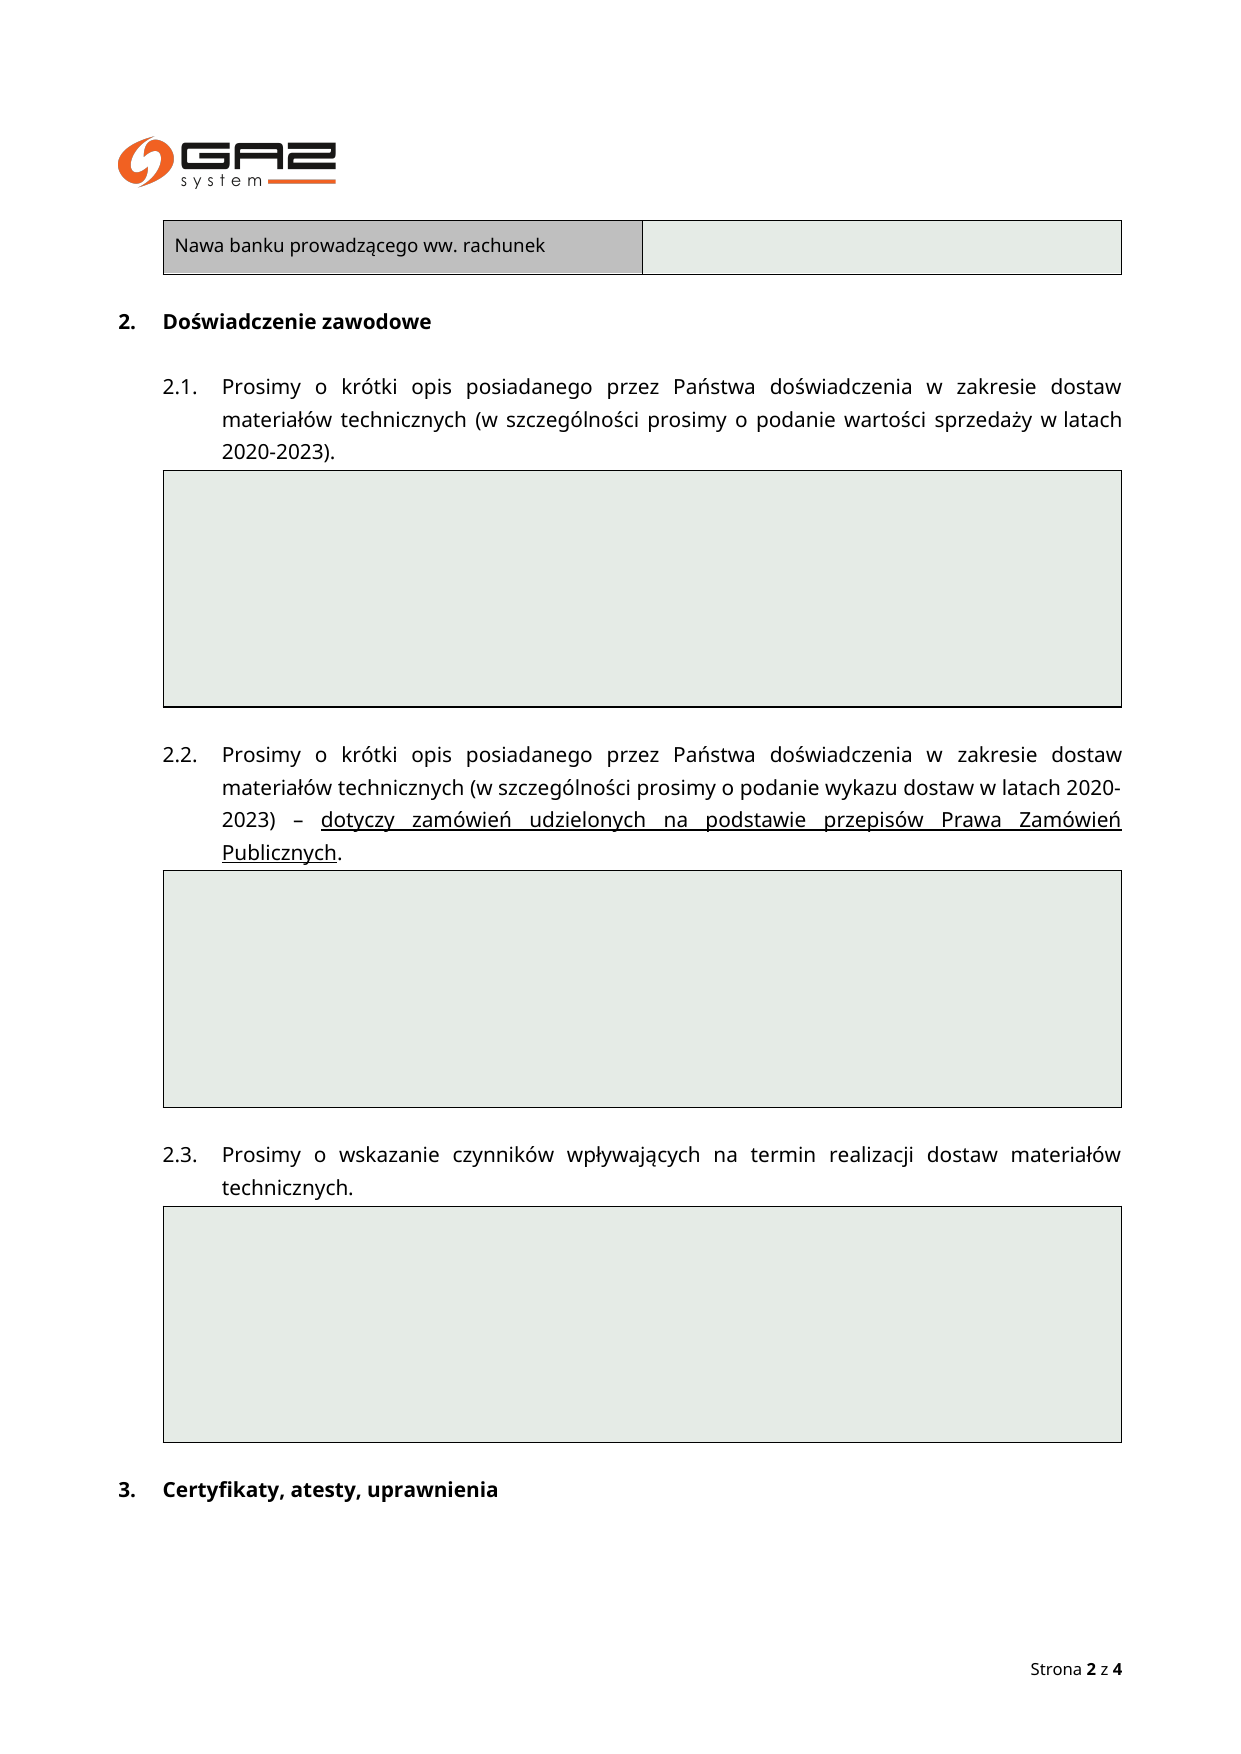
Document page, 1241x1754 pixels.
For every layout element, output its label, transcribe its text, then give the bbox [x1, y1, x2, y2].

list Doświadczenie zawodowe [118, 307, 1122, 336]
table_header [164, 1207, 1121, 1442]
table_cell [643, 221, 1121, 273]
list Prosimy o krótki opis posiadanego przez Państwa doświadczenia w zakresie dostaw materiałów technicznych (w szczególności prosimy o podanie wykazu dostaw w latach 2020-2023) – dotyczy zamówień udzielonych na podstawie przepisów Prawa Zamówień Publicznych. [162, 740, 1122, 866]
picture [118, 136, 336, 189]
list Certyfikaty, atesty, uprawnienia [118, 1475, 1122, 1504]
table_cell Nawa banku prowadzącego ww. rachunek [164, 221, 642, 273]
list Prosimy o wskazanie czynników wpływających na termin realizacji dostaw materiałów technicznych. [162, 1140, 1122, 1201]
list Prosimy o krótki opis posiadanego przez Państwa doświadczenia w zakresie dostaw materiałów technicznych (w szczególności prosimy o podanie wartości sprzedaży w latach 2020-2023). [162, 372, 1122, 466]
table_header [164, 471, 1121, 706]
table_header [164, 871, 1121, 1107]
